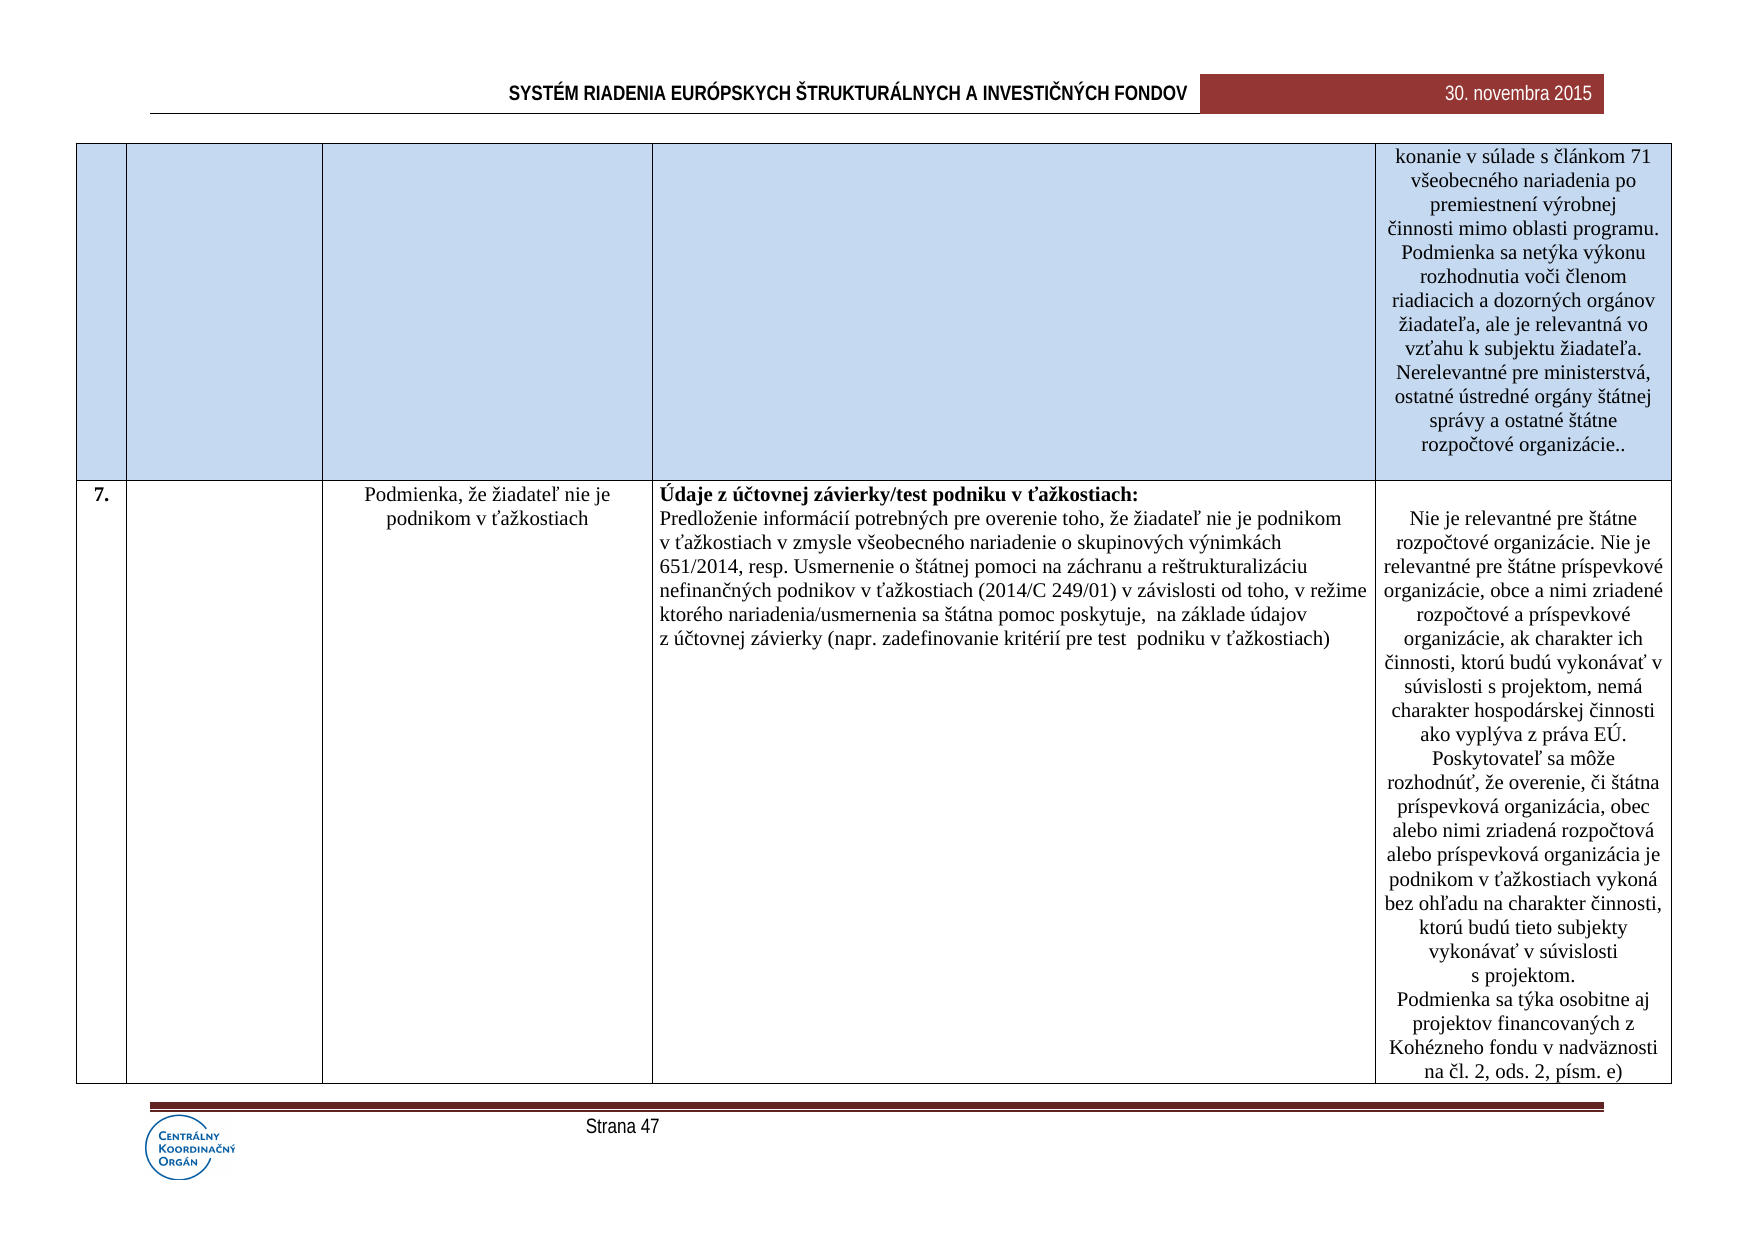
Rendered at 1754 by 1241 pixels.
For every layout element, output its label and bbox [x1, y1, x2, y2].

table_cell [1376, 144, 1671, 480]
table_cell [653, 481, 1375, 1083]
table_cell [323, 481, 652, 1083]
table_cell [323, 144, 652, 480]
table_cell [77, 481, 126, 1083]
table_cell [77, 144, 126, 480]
picture [143, 1113, 235, 1180]
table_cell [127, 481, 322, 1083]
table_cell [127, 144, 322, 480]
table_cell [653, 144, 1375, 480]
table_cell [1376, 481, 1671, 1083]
